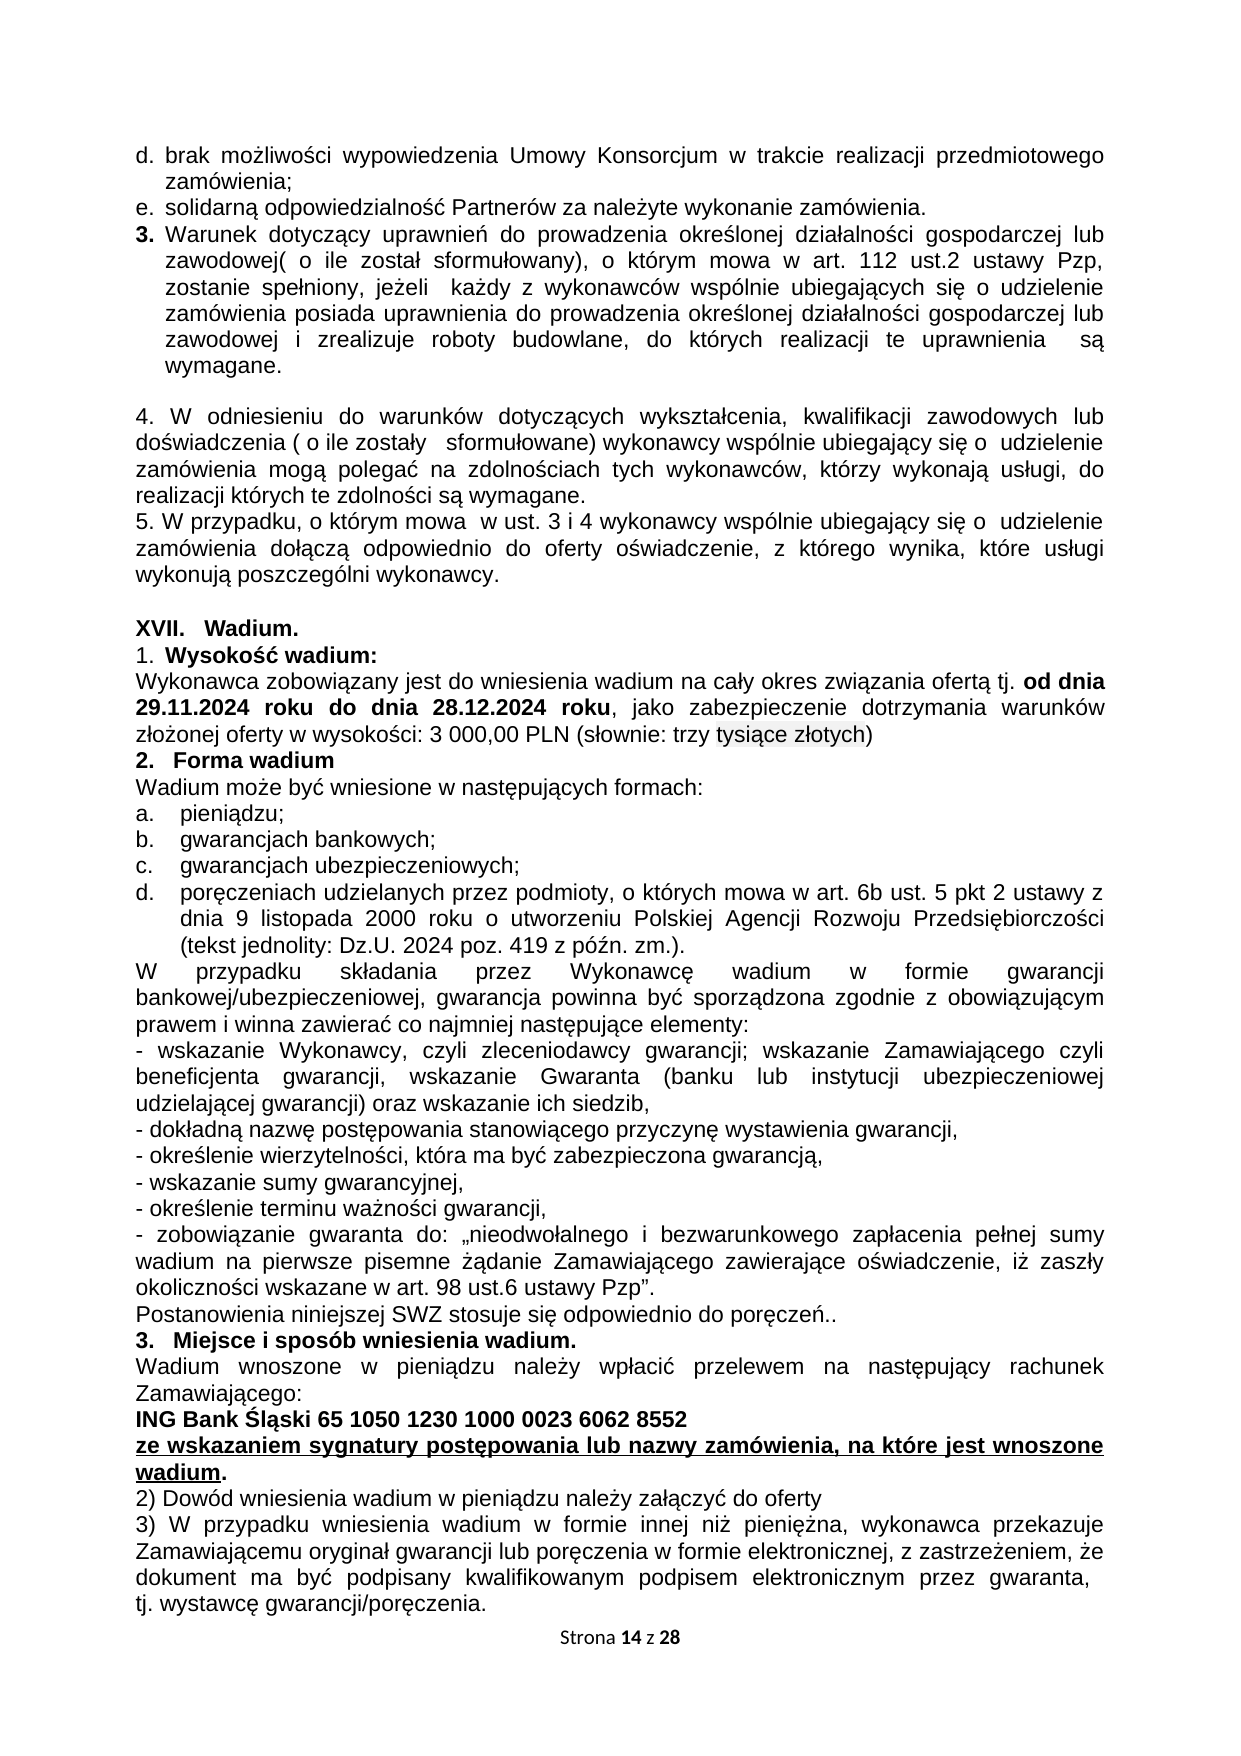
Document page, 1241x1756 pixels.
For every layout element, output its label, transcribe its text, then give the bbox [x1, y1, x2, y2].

list Miejsce i sposób wniesienia wadium. [135, 1327, 1105, 1353]
text ze wskazaniem sygnatury postępowania lub nazwy zamówienia, na które jest wnoszone wadium. [135, 1432, 1105, 1485]
text Wykonawca zobowiązany jest do wniesienia wadium na cały okres związania ofertą tj. od dnia 29.11.2024 roku do dnia 28.12.2024 roku, jako zabezpieczenie dotrzymania warunków złożonej oferty w wysokości: 3 000,00 PLN (słownie: trzy tysiące złotych) [135, 668, 1105, 747]
subtitle XVII. Wadium. [135, 615, 1105, 642]
text Wadium może być wniesione w następujących formach: [135, 773, 1105, 800]
text - zobowiązanie gwaranta do: „nieodwołalnego i bezwarunkowego zapłacenia pełnej sumy wadium na pierwsze pisemne żądanie Zamawiającego zawierające oświadczenie, iż zaszły okoliczności wskazane w art. 98 ust.6 ustawy Pzp”. [135, 1221, 1105, 1301]
text - wskazanie Wykonawcy, czyli zleceniodawcy gwarancji; wskazanie Zamawiającego czyli beneficjenta gwarancji, wskazanie Gwaranta (banku lub instytucji ubezpieczeniowej udzielającej gwarancji) oraz wskazanie ich siedzib, [135, 1037, 1105, 1116]
list Forma wadium [135, 747, 1105, 773]
text ING Bank Śląski 65 1050 1230 1000 0023 6062 8552 [135, 1406, 1105, 1432]
text - określenie wierzytelności, która ma być zabezpieczona gwarancją, [135, 1142, 1105, 1169]
text - określenie terminu ważności gwarancji, [135, 1195, 1105, 1221]
text - dokładną nazwę postępowania stanowiącego przyczynę wystawienia gwarancji, [135, 1116, 1105, 1142]
list gwarancjach bankowych; [135, 826, 1105, 852]
text 2) Dowód wniesienia wadium w pieniądzu należy załączyć do oferty [135, 1485, 1105, 1511]
list gwarancjach ubezpieczeniowych; [135, 852, 1105, 879]
list poręczeniach udzielanych przez podmioty, o których mowa w art. 6b ust. 5 pkt 2 ustawy z dnia 9 listopada 2000 roku o utworzeniu Polskiej Agencji Rozwoju Przedsiębiorczości (tekst jednolity: Dz.U. 2024 poz. 419 z późn. zm.). [135, 879, 1105, 958]
list pieniądzu; [135, 800, 1105, 826]
text Postanowienia niniejszej SWZ stosuje się odpowiednio do poręczeń.. [135, 1301, 1105, 1327]
list Wysokość wadium: [135, 642, 1105, 668]
text 3) W przypadku wniesienia wadium w formie innej niż pieniężna, wykonawca przekazuje Zamawiającemu oryginał gwarancji lub poręczenia w formie elektronicznej, z zastrzeżeniem, że dokument ma być podpisany kwalifikowanym podpisem elektronicznym przez gwaranta, tj. wystawcę gwarancji/poręczenia. [135, 1511, 1105, 1617]
list brak możliwości wypowiedzenia Umowy Konsorcjum w trakcie realizacji przedmiotowego zamówienia; [135, 142, 1105, 194]
text 5. W przypadku, o którym mowa w ust. 3 i 4 wykonawcy wspólnie ubiegający się o udzielenie zamówienia dołączą odpowiednio do oferty oświadczenie, z którego wynika, które usługi wykonują poszczególni wykonawcy. [135, 508, 1105, 587]
text - wskazanie sumy gwarancyjnej, [135, 1169, 1105, 1195]
list Warunek dotyczący uprawnień do prowadzenia określonej działalności gospodarczej lub zawodowej( o ile został sformułowany), o którym mowa w art. 112 ust.2 ustawy Pzp, zostanie spełniony, jeżeli każdy z wykonawców wspólnie ubiegających się o udzielenie zamówienia posiada uprawnienia do prowadzenia określonej działalności gospodarczej lub zawodowej i zrealizuje roboty budowlane, do których realizacji te uprawnienia są wymagane. [135, 221, 1105, 379]
list solidarną odpowiedzialność Partnerów za należyte wykonanie zamówienia. [135, 194, 1105, 221]
text Wadium wnoszone w pieniądzu należy wpłacić przelewem na następujący rachunek Zamawiającego: [135, 1353, 1105, 1406]
text 4. W odniesieniu do warunków dotyczących wykształcenia, kwalifikacji zawodowych lub doświadczenia ( o ile zostały sformułowane) wykonawcy wspólnie ubiegający się o udzielenie zamówienia mogą polegać na zdolnościach tych wykonawców, którzy wykonają usługi, do realizacji których te zdolności są wymagane. [135, 403, 1105, 508]
text W przypadku składania przez Wykonawcę wadium w formie gwarancji bankowej/ubezpieczeniowej, gwarancja powinna być sporządzona zgodnie z obowiązującym prawem i winna zawierać co najmniej następujące elementy: [135, 958, 1105, 1037]
